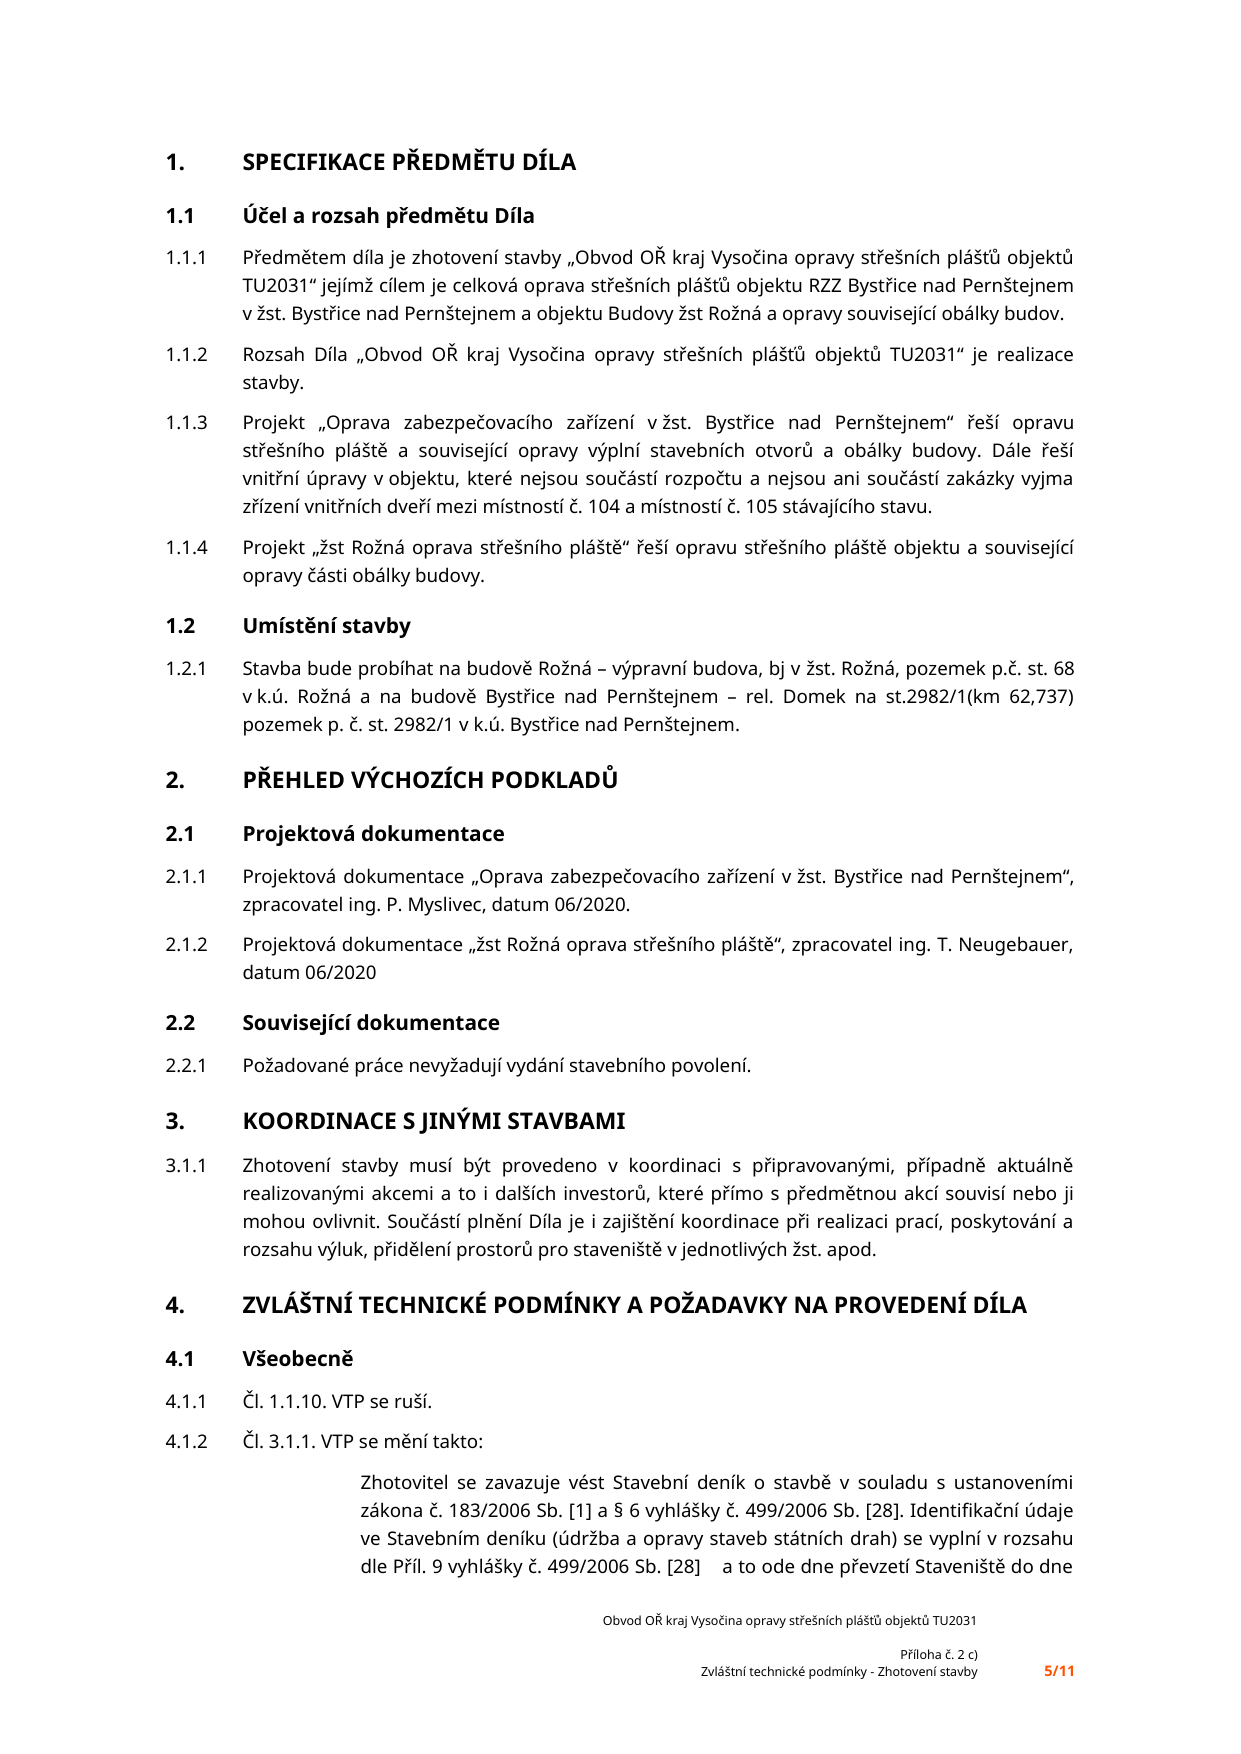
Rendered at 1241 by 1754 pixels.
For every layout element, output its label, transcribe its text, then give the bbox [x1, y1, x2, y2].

text Projektová dokumentace „Oprava zabezpečovacího zařízení v žst. Bystřice nad Pernštejnem“, zpracovatel ing. P. Myslivec, datum 06/2020. [165, 863, 1075, 916]
text Čl. 1.1.10. VTP se ruší. [165, 1388, 1075, 1413]
text Související dokumentace [165, 1008, 1075, 1037]
text Projekt „žst Rožná oprava střešního pláště“ řeší opravu střešního pláště objektu a související opravy části obálky budovy. [165, 534, 1075, 588]
text Projekt „Oprava zabezpečovacího zařízení v žst. Bystřice nad Pernštejnem“ řeší opravu střešního pláště a související opravy výplní stavebních otvorů a obálky budovy. Dále řeší vnitřní úpravy v objektu, které nejsou součástí rozpočtu a nejsou ani součástí zakázky vyjma zřízení vnitřních dveří mezi místností č. 104 a místností č. 105 stávajícího stavu. [165, 410, 1075, 519]
text Předmětem díla je zhotovení stavby „Obvod OŘ kraj Vysočina opravy střešních plášťů objektů TU2031“ jejímž cílem je celková oprava střešních plášťů objektu RZZ Bystřice nad Pernštejnem v žst. Bystřice nad Pernštejnem a objektu Budovy žst Rožná a opravy související obálky budov. [165, 244, 1075, 326]
text Všeobecně [165, 1344, 1075, 1373]
text Požadované práce nevyžadují vydání stavebního povolení. [165, 1052, 1075, 1078]
text KOORDINACE S JINÝMI STAVBAMI [165, 1105, 1075, 1136]
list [360, 1469, 1075, 1579]
text Rozsah Díla „Obvod OŘ kraj Vysočina opravy střešních plášťů objektů TU2031“ je realizace stavby. [165, 341, 1075, 395]
text SPECIFIKACE PŘEDMĚTU DÍLA [165, 146, 1075, 177]
text Čl. 3.1.1. VTP se mění takto: [165, 1428, 1075, 1454]
text Umístění stavby [165, 611, 1075, 639]
text PŘEHLED VÝCHOZÍCH PODKLADŮ [165, 764, 1075, 795]
text Projektová dokumentace „žst Rožná oprava střešního pláště“, zpracovatel ing. T. Neugebauer, datum 06/2020 [165, 931, 1075, 985]
text Účel a rozsah předmětu Díla [165, 201, 1075, 229]
text Stavba bude probíhat na budově Rožná – výpravní budova, bj v žst. Rožná, pozemek p.č. st. 68 v k.ú. Rožná a na budově Bystřice nad Pernštejnem – rel. Domek na st.2982/1(km 62,737) pozemek p. č. st. 2982/1 v k.ú. Bystřice nad Pernštejnem. [165, 655, 1075, 736]
text Zhotovení stavby musí být provedeno v koordinaci s připravovanými, případně aktuálně realizovanými akcemi a to i dalších investorů, které přímo s předmětnou akcí souvisí nebo ji mohou ovlivnit. Součástí plnění Díla je i zajištění koordinace při realizaci prací, poskytování a rozsahu výluk, přidělení prostorů pro staveniště v jednotlivých žst. apod. [165, 1152, 1075, 1262]
text Projektová dokumentace [165, 819, 1075, 848]
text ZVLÁŠTNÍ TECHNICKÉ PODMÍNKY A POŽADAVKY NA PROVEDENÍ DÍLA [165, 1289, 1075, 1320]
